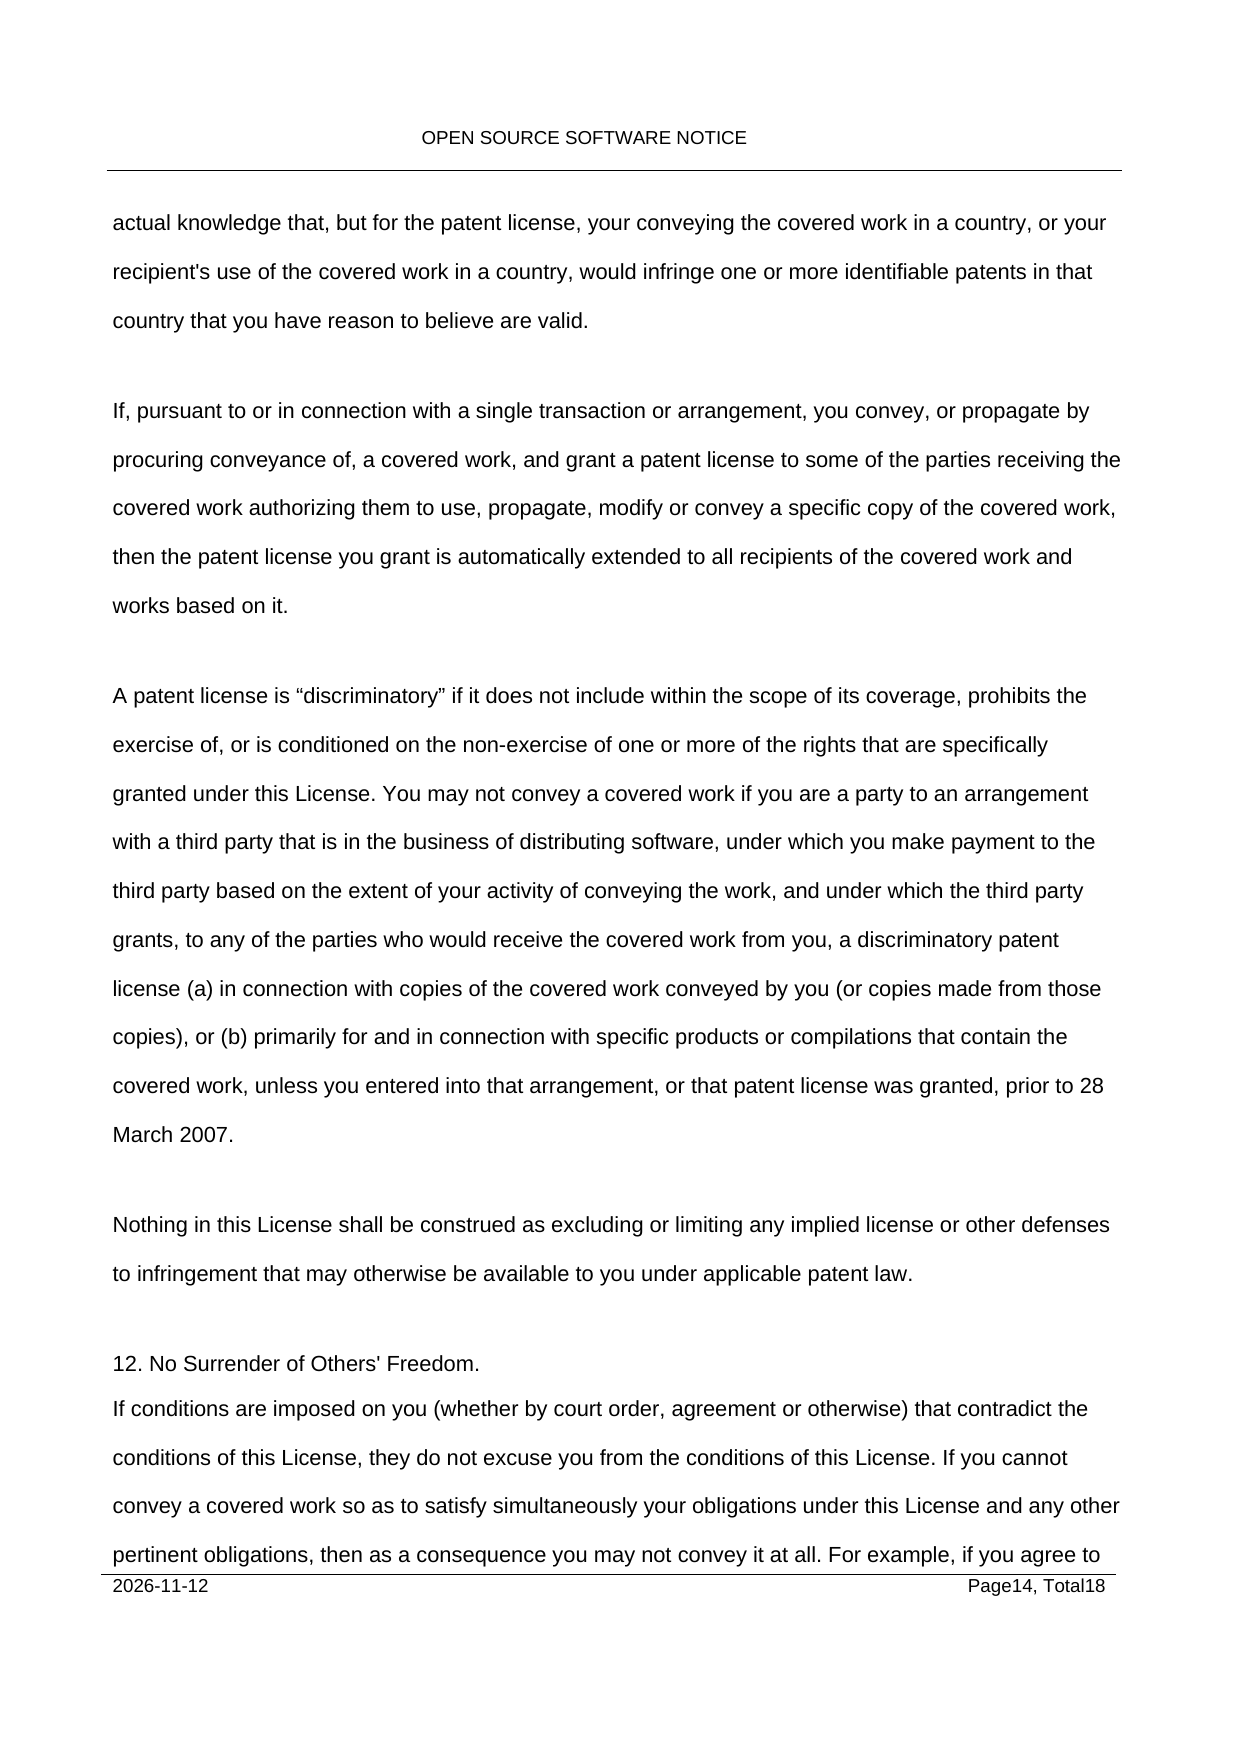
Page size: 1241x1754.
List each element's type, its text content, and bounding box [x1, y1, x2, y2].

text If, pursuant to or in connection with a single transaction or arrangement, you convey, or propagate by procuring conveyance of, a covered work, and grant a patent license to some of the parties receiving the covered work authorizing them to use, propagate, modify or convey a specific copy of the covered work, then the patent license you grant is automatically extended to all recipients of the covered work and works based on it. [112, 394, 1128, 622]
text 12. No Surrender of Others' Freedom. [112, 1347, 1128, 1380]
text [112, 1392, 1128, 1571]
text A patent license is “discriminatory” if it does not include within the scope of its coverage, prohibits the exercise of, or is conditioned on the non-exercise of one or more of the rights that are specifically granted under this License. You may not convey a covered work if you are a party to an arrangement with a third party that is in the business of distributing software, under which you make payment to the third party based on the extent of your activity of conveying the work, and under which the third party grants, to any of the parties who would receive the covered work from you, a discriminatory patent license (a) in connection with copies of the covered work conveyed by you (or copies made from those copies), or (b) primarily for and in connection with specific products or compilations that contain the covered work, unless you entered into that arrangement, or that patent license was granted, prior to 28 March 2007. [112, 679, 1128, 1151]
text Nothing in this License shall be construed as excluding or limiting any implied license or other defenses to infringement that may otherwise be available to you under applicable patent law. [112, 1208, 1128, 1289]
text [112, 206, 1128, 336]
